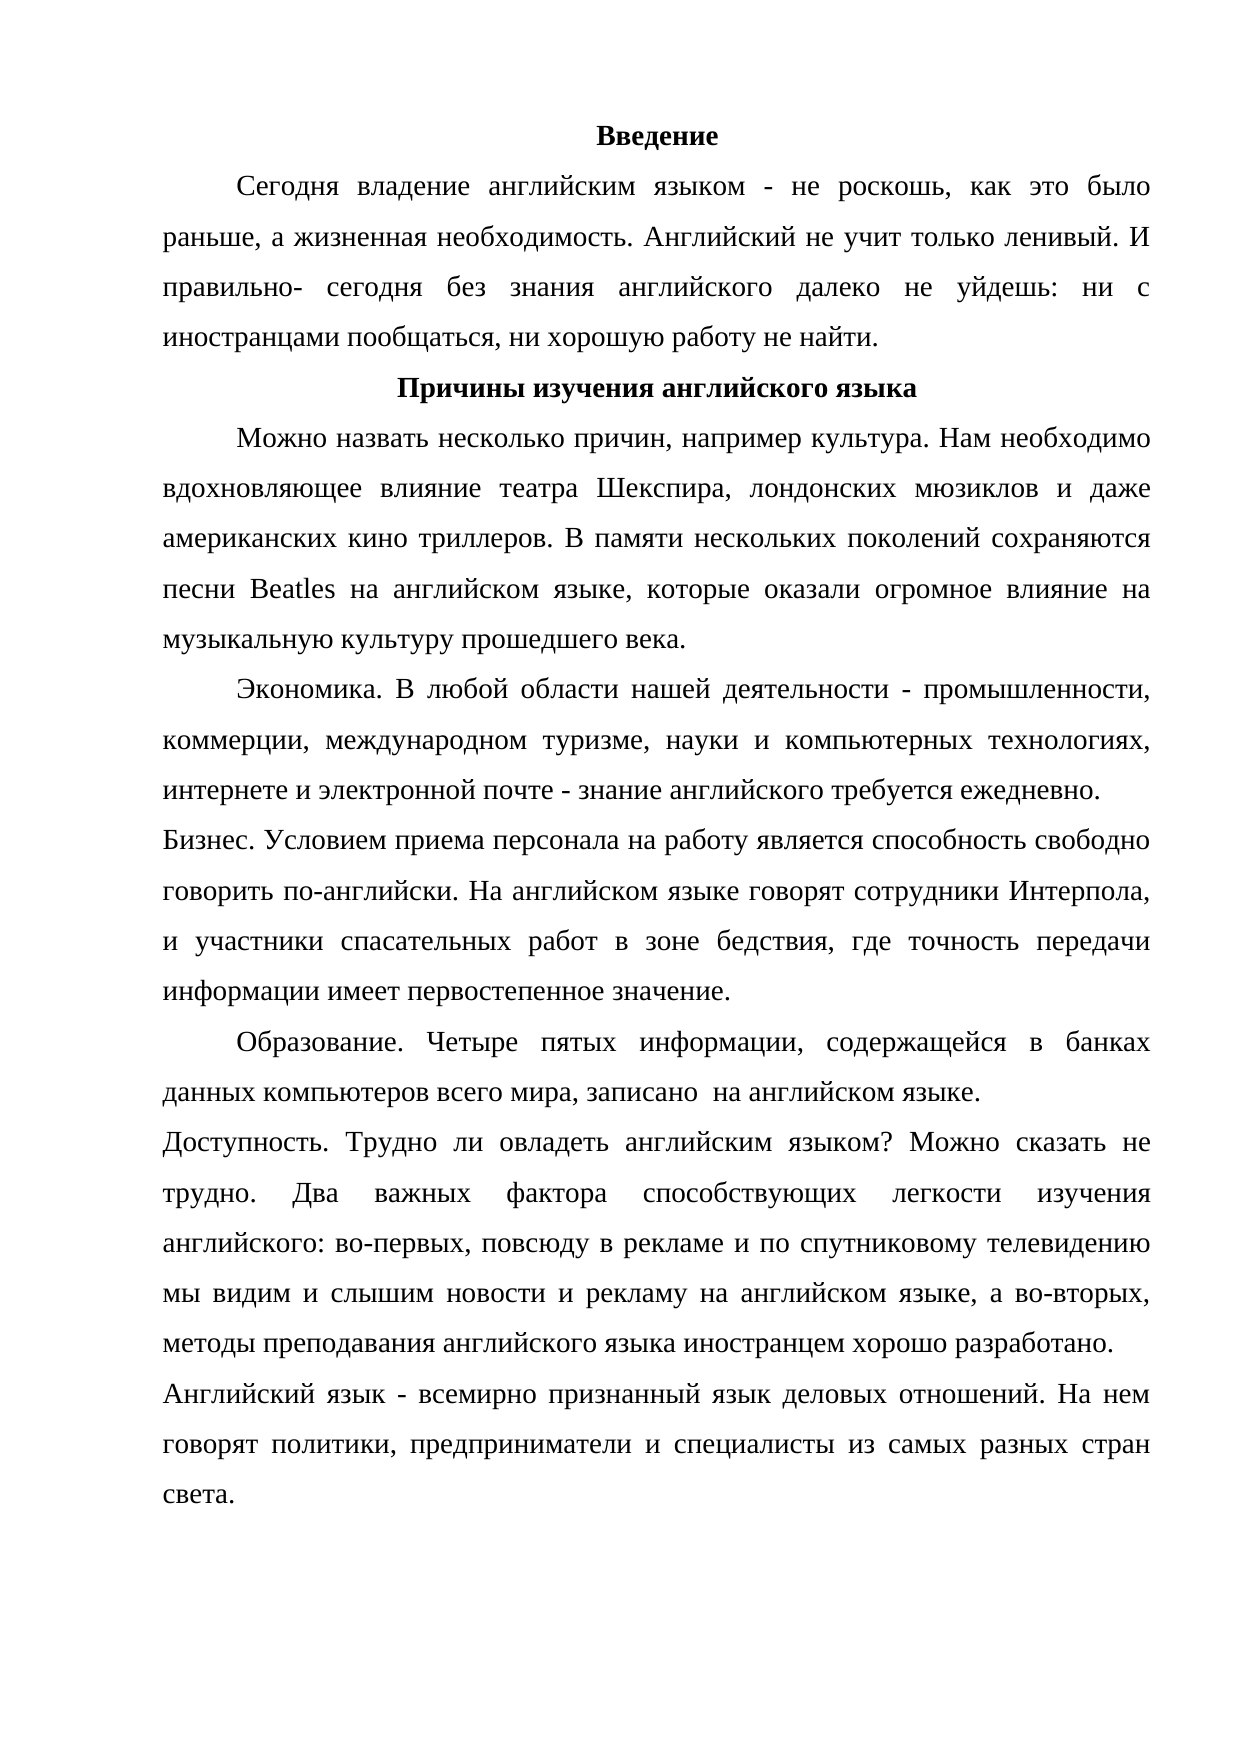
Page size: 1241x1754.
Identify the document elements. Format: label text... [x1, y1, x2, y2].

text Английский язык - всемирно признанный язык деловых отношений. На нем говорят политики, предприниматели и специалисты из самых разных стран света. [162, 1376, 1152, 1510]
text Причины изучения английского языка [162, 370, 1152, 403]
text Экономика. В любой области нашей деятельности - промышленности, коммерции, международном туризме, науки и компьютерных технологиях, интернете и электронной почте - знание английского требуется ежедневно. [162, 672, 1152, 806]
text Введение [162, 118, 1152, 152]
text Бизнес. Условием приема персонала на работу является способность свободно говорить по-английски. На английском языке говорят сотрудники Интерпола, и участники спасательных работ в зоне бедствия, где точность передачи информации имеет первостепенное значение. [162, 822, 1152, 1007]
text Можно назвать несколько причин, например культура. Нам необходимо вдохновляющее влияние театра Шекспира, лондонских мюзиклов и даже американских кино триллеров. В памяти нескольких поколений сохраняются песни Beatles на английском языке, которые оказали огромное влияние на музыкальную культуру прошедшего века. [162, 420, 1152, 655]
text Доступность. Трудно ли овладеть английским языком? Можно сказать не трудно. Два важных фактора способствующих легкости изучения английского: во-первых, повсюду в рекламе и по спутниковому телевидению мы видим и слышим новости и рекламу на английском языке, а во-вторых, методы преподавания английского языка иностранцем хорошо разработано. [162, 1124, 1152, 1359]
text Сегодня владение английским языком - не роскошь, как это было раньше, а жизненная необходимость. Английский не учит только ленивый. И правильно- сегодня без знания английского далеко не уйдешь: ни с иностранцами пообщаться, ни хорошую работу не найти. [162, 168, 1152, 353]
text Образование. Четыре пятых информации, содержащейся в банках данных компьютеров всего мира, записано на английском языке. [162, 1024, 1152, 1108]
